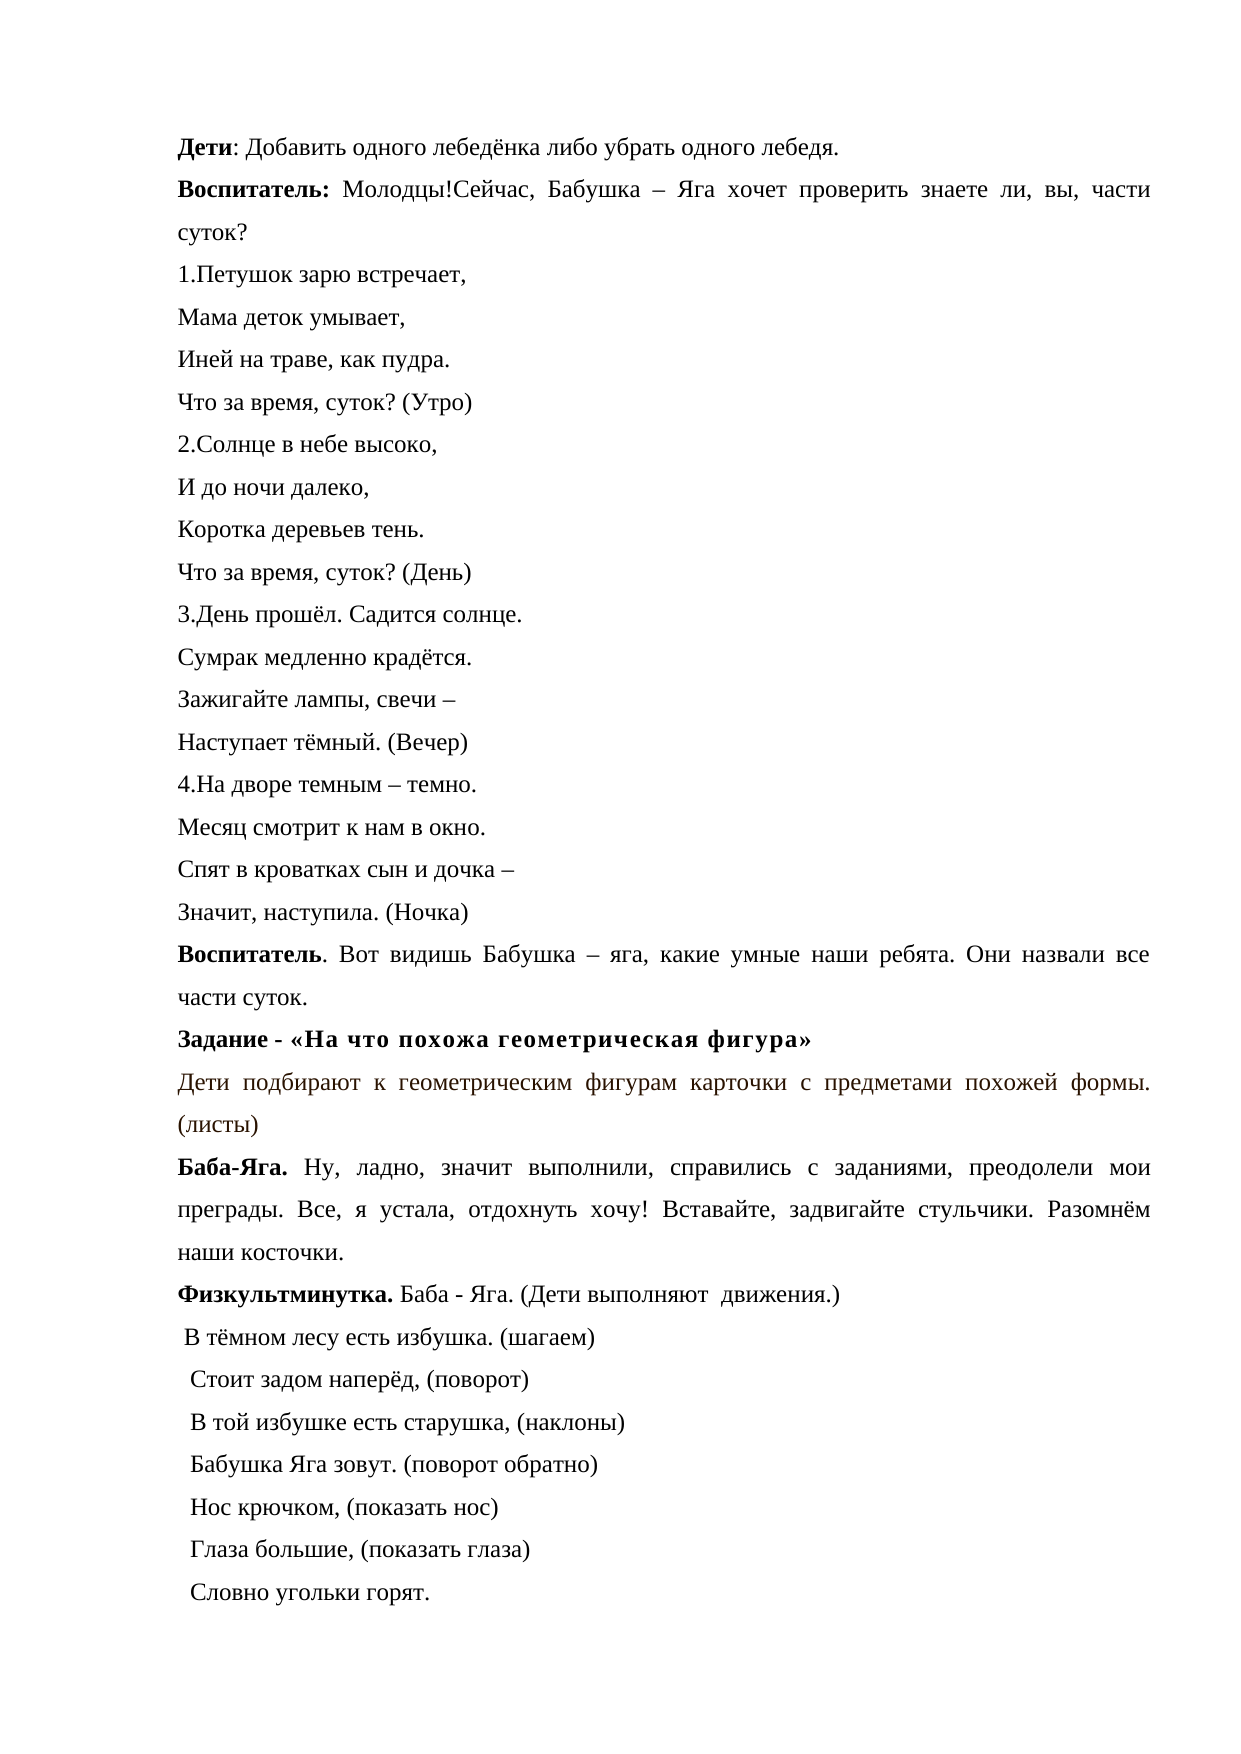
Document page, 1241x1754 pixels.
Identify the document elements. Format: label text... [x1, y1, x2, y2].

text И до ночи далеко, [177, 458, 1152, 501]
text 4.На дворе темным – темно. [177, 756, 1152, 798]
text Бабушка Яга зовут. (поворот обратно) [177, 1436, 1152, 1478]
text Мама деток умывает, [177, 288, 1152, 331]
text Нос крючком, (показать нос) [177, 1478, 1152, 1521]
text Дети подбирают к геометрическим фигурам карточки с предметами похожей формы. (листы) [177, 1053, 1152, 1138]
text Спят в кроватках сын и дочка – [177, 841, 1152, 883]
text Месяц смотрит к нам в окно. [177, 798, 1152, 841]
text 2.Солнце в небе высоко, [177, 416, 1152, 458]
text Зажигайте лампы, свечи – [177, 671, 1152, 713]
text Наступает тёмный. (Вечер) [177, 713, 1152, 756]
text Сумрак медленно крадётся. [177, 628, 1152, 671]
text Глаза большие, (показать глаза) [177, 1521, 1152, 1563]
text Воспитатель: Молодцы!Сейчас, Бабушка – Яга хочет проверить знаете ли, вы, части суток? [177, 161, 1152, 246]
text Стоит задом наперёд, (поворот) [177, 1351, 1152, 1393]
text Баба-Яга. Ну, ладно, значит выполнили, справились с заданиями, преодолели мои преграды. Все, я устала, отдохнуть хочу! Вставайте, задвигайте стульчики. Разомнём наши косточки. [177, 1138, 1152, 1266]
text Воспитатель. Вот видишь Бабушка – яга, какие умные наши ребята. Они назвали все части суток. [177, 926, 1152, 1011]
text 3.День прошёл. Садится солнце. [177, 586, 1152, 628]
text Что за время, суток? (Утро) [177, 373, 1152, 416]
text Значит, наступила. (Ночка) [177, 883, 1152, 926]
text Словно угольки горят. [177, 1563, 1152, 1606]
text В тёмном лесу есть избушка. (шагаем) [177, 1308, 1152, 1351]
text Коротка деревьев тень. [177, 501, 1152, 543]
text Иней на траве, как пудра. [177, 331, 1152, 373]
text В той избушке есть старушка, (наклоны) [177, 1393, 1152, 1436]
text 1.Петушок зарю встречает, [177, 246, 1152, 288]
text Дети: Добавить одного лебедёнка либо убрать одного лебедя. [177, 118, 1152, 161]
text Что за время, суток? (День) [177, 543, 1152, 586]
text Физкультминутка. Баба - Яга. (Дети выполняют движения.) [177, 1266, 1152, 1308]
list Задание - «На что похожа геометрическая фигура» [177, 1011, 1152, 1053]
